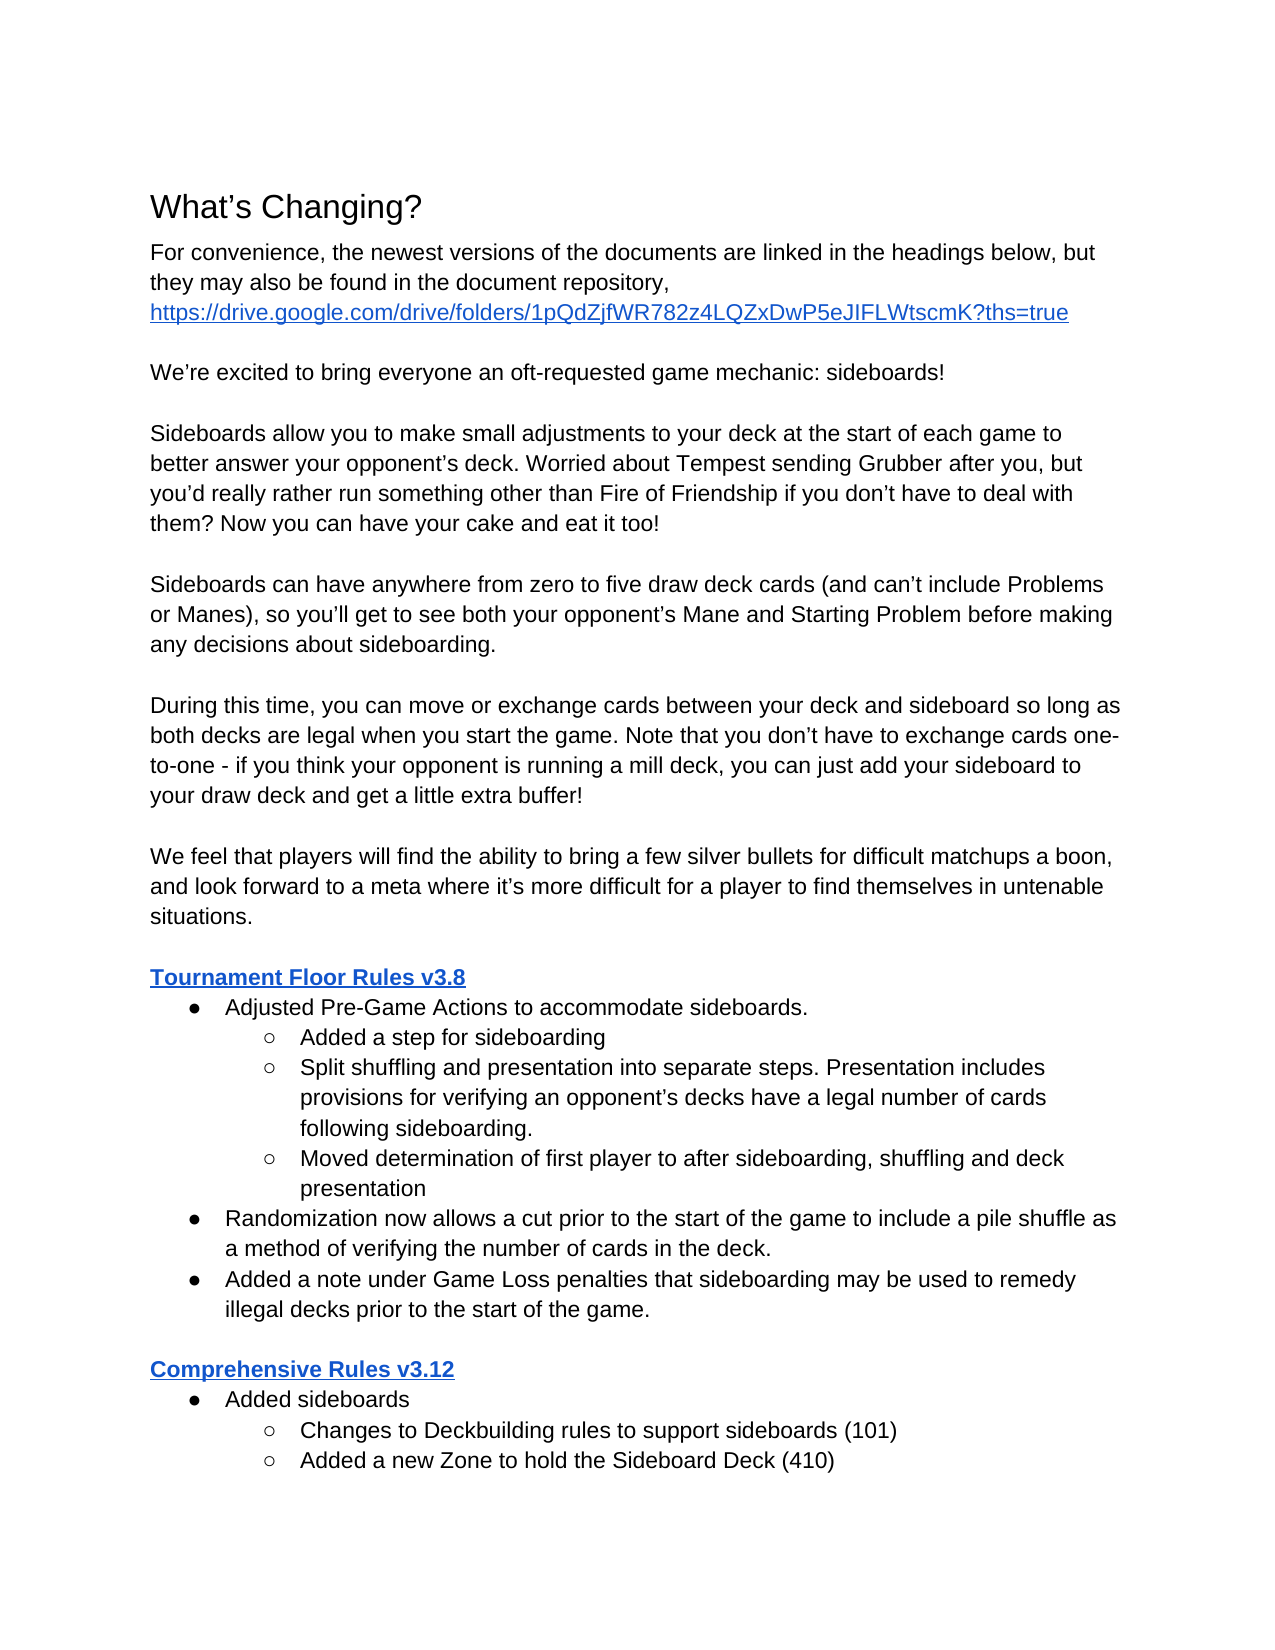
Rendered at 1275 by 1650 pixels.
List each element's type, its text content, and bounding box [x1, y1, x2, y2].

list Added sideboards [187, 1386, 1125, 1413]
text We’re excited to bring everyone an oft-requested game mechanic: sideboards! [150, 359, 1125, 386]
list Moved determination of first player to after sideboarding, shuffling and deck presentation [262, 1145, 1125, 1201]
list Changes to Deckbuilding rules to support sideboards (101) [262, 1417, 1125, 1443]
text Comprehensive Rules v3.12 [150, 1356, 1125, 1382]
text During this time, you can move or exchange cards between your deck and sideboard so long as both decks are legal when you start the game. Note that you don’t have to exchange cards one-to-one - if you think your opponent is running a mill deck, you can just add your sideboard to your draw deck and get a little extra buffer! [150, 692, 1125, 808]
list Randomization now allows a cut prior to the start of the game to include a pile shuffle as a method of verifying the number of cards in the deck. [187, 1205, 1125, 1262]
list Adjusted Pre-Game Actions to accommodate sideboards. [187, 994, 1125, 1020]
subtitle What’s Changing? [150, 187, 1125, 226]
list Added a note under Game Loss penalties that sideboarding may be used to remedy illegal decks prior to the start of the game. [187, 1266, 1125, 1322]
list Added a new Zone to hold the Sideboard Deck (410) [262, 1447, 1125, 1473]
list Split shuffling and presentation into separate steps. Presentation includes provisions for verifying an opponent’s decks have a legal number of cards following sideboarding. [262, 1054, 1125, 1141]
text Tournament Floor Rules v3.8 [150, 963, 1125, 990]
text Sideboards allow you to make small adjustments to your deck at the start of each game to better answer your opponent’s deck. Worried about Tempest sending Grubber after you, but you’d really rather run something other than Fire of Friendship if you don’t have to deal with them? Now you can have your cake and eat it too! [150, 420, 1125, 537]
list Added a step for sideboarding [262, 1024, 1125, 1050]
text We feel that players will find the ability to bring a few silver bullets for difficult matchups a boon, and look forward to a meta where it’s more difficult for a player to find themselves in untenable situations. [150, 843, 1125, 929]
text For convenience, the newest versions of the documents are linked in the headings below, but they may also be found in the document repository, https://drive.google.com/drive/folders/1pQdZjfWR782z4LQZxDwP5eJIFLWtscmK?ths=true [150, 238, 1125, 325]
text Sideboards can have anywhere from zero to five draw deck cards (and can’t include Problems or Manes), so you’ll get to see both your opponent’s Mane and Starting Problem before making any decisions about sideboarding. [150, 571, 1125, 657]
